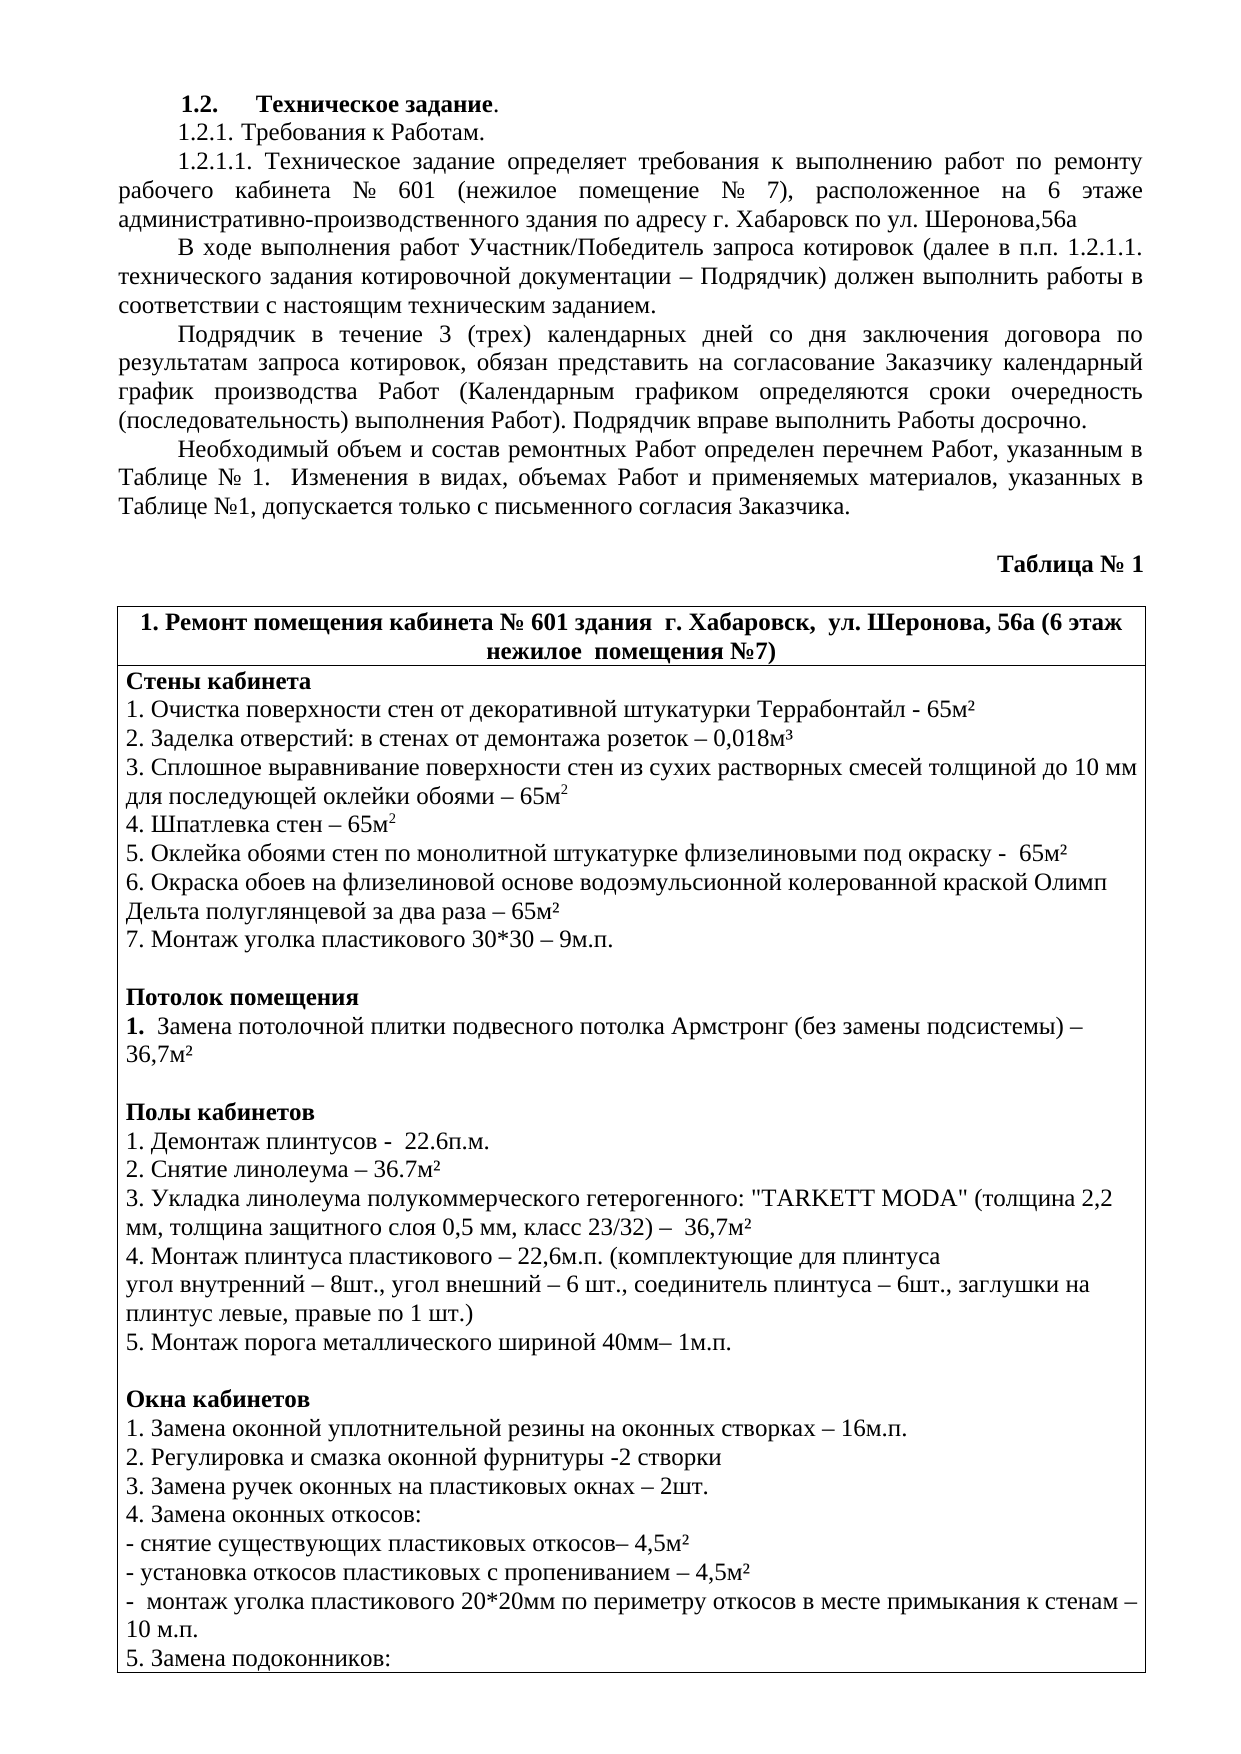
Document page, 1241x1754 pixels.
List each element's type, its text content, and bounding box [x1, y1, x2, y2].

text Необходимый объем и состав ремонтных Работ определен перечнем Работ, указанным в Таблице № 1. Изменения в видах, объемах Работ и применяемых материалов, указанных в Таблице №1, допускается только с письменного согласия Заказчика. [118, 434, 1144, 520]
subtitle 1.2.1. Требования к Работам. [177, 117, 1144, 146]
subtitle 1.2. Техническое задание. [118, 89, 1144, 117]
table_header 1. Ремонт помещения кабинета № 601 здания г. Хабаровск, ул. Шеронова, 56а (6 этаж нежилое помещения №7) [118, 607, 1145, 665]
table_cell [118, 666, 1145, 1672]
text В ходе выполнения работ Участник/Победитель запроса котировок (далее в п.п. 1.2.1.1. технического задания котировочной документации – Подрядчик) должен выполнить работы в соответствии с настоящим техническим заданием. [118, 232, 1144, 319]
text Таблица № 1 [118, 549, 1144, 577]
text 1.2.1.1. Техническое задание определяет требования к выполнению работ по ремонту рабочего кабинета № 601 (нежилое помещение № 7), расположенное на 6 этаже административно-производственного здания по адресу г. Хабаровск по ул. Шеронова,56а [118, 146, 1144, 232]
text Подрядчик в течение 3 (трех) календарных дней со дня заключения договора по результатам запроса котировок, обязан представить на согласование Заказчику календарный график производства Работ (Календарным графиком определяются сроки очередность (последовательность) выполнения Работ). Подрядчик вправе выполнить Работы досрочно. [118, 319, 1144, 434]
